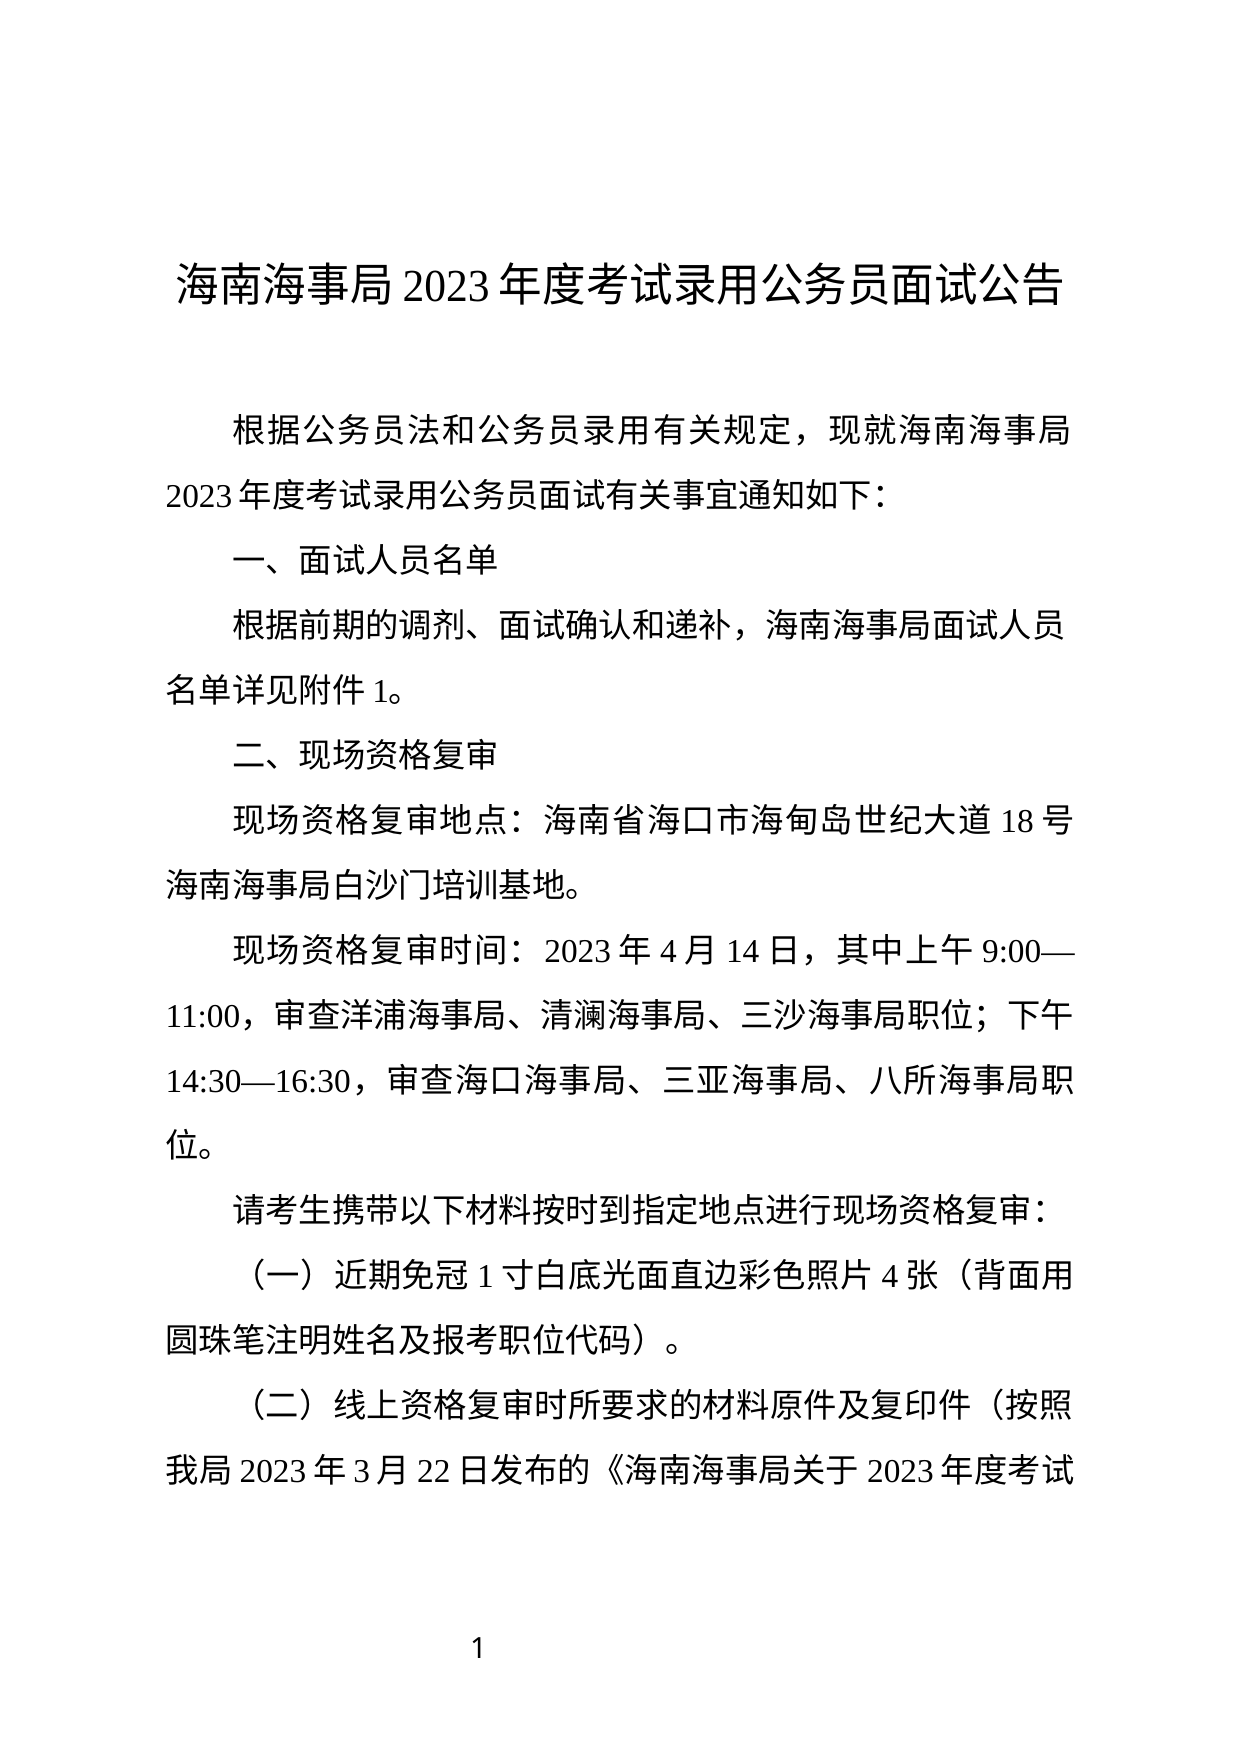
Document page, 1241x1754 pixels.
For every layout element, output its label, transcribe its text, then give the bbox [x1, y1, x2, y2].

text 根据前期的调剂、面试确认和递补，海南海事局面试人员名单详见附件1。 [165, 590, 1075, 720]
text 根据公务员法和公务员录用有关规定，现就海南海事局2023年度考试录用公务员面试有关事宜通知如下： [165, 395, 1075, 525]
text 海南海事局2023年度考试录用公务员面试公告 [165, 233, 1075, 330]
text 现场资格复审时间：2023年4月14日，其中上午9:00—11:00，审查洋浦海事局、清澜海事局、三沙海事局职位；下午14:30—16:30，审查海口海事局、三亚海事局、八所海事局职位。 [165, 915, 1075, 1175]
text 现场资格复审地点：海南省海口市海甸岛世纪大道18号海南海事局白沙门培训基地。 [165, 785, 1075, 915]
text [165, 1370, 1075, 1500]
text 二、现场资格复审 [165, 720, 1075, 785]
text 一、面试人员名单 [165, 525, 1075, 590]
text 请考生携带以下材料按时到指定地点进行现场资格复审： [165, 1175, 1075, 1240]
text （一）近期免冠1寸白底光面直边彩色照片4张（背面用圆珠笔注明姓名及报考职位代码）。 [165, 1240, 1075, 1370]
